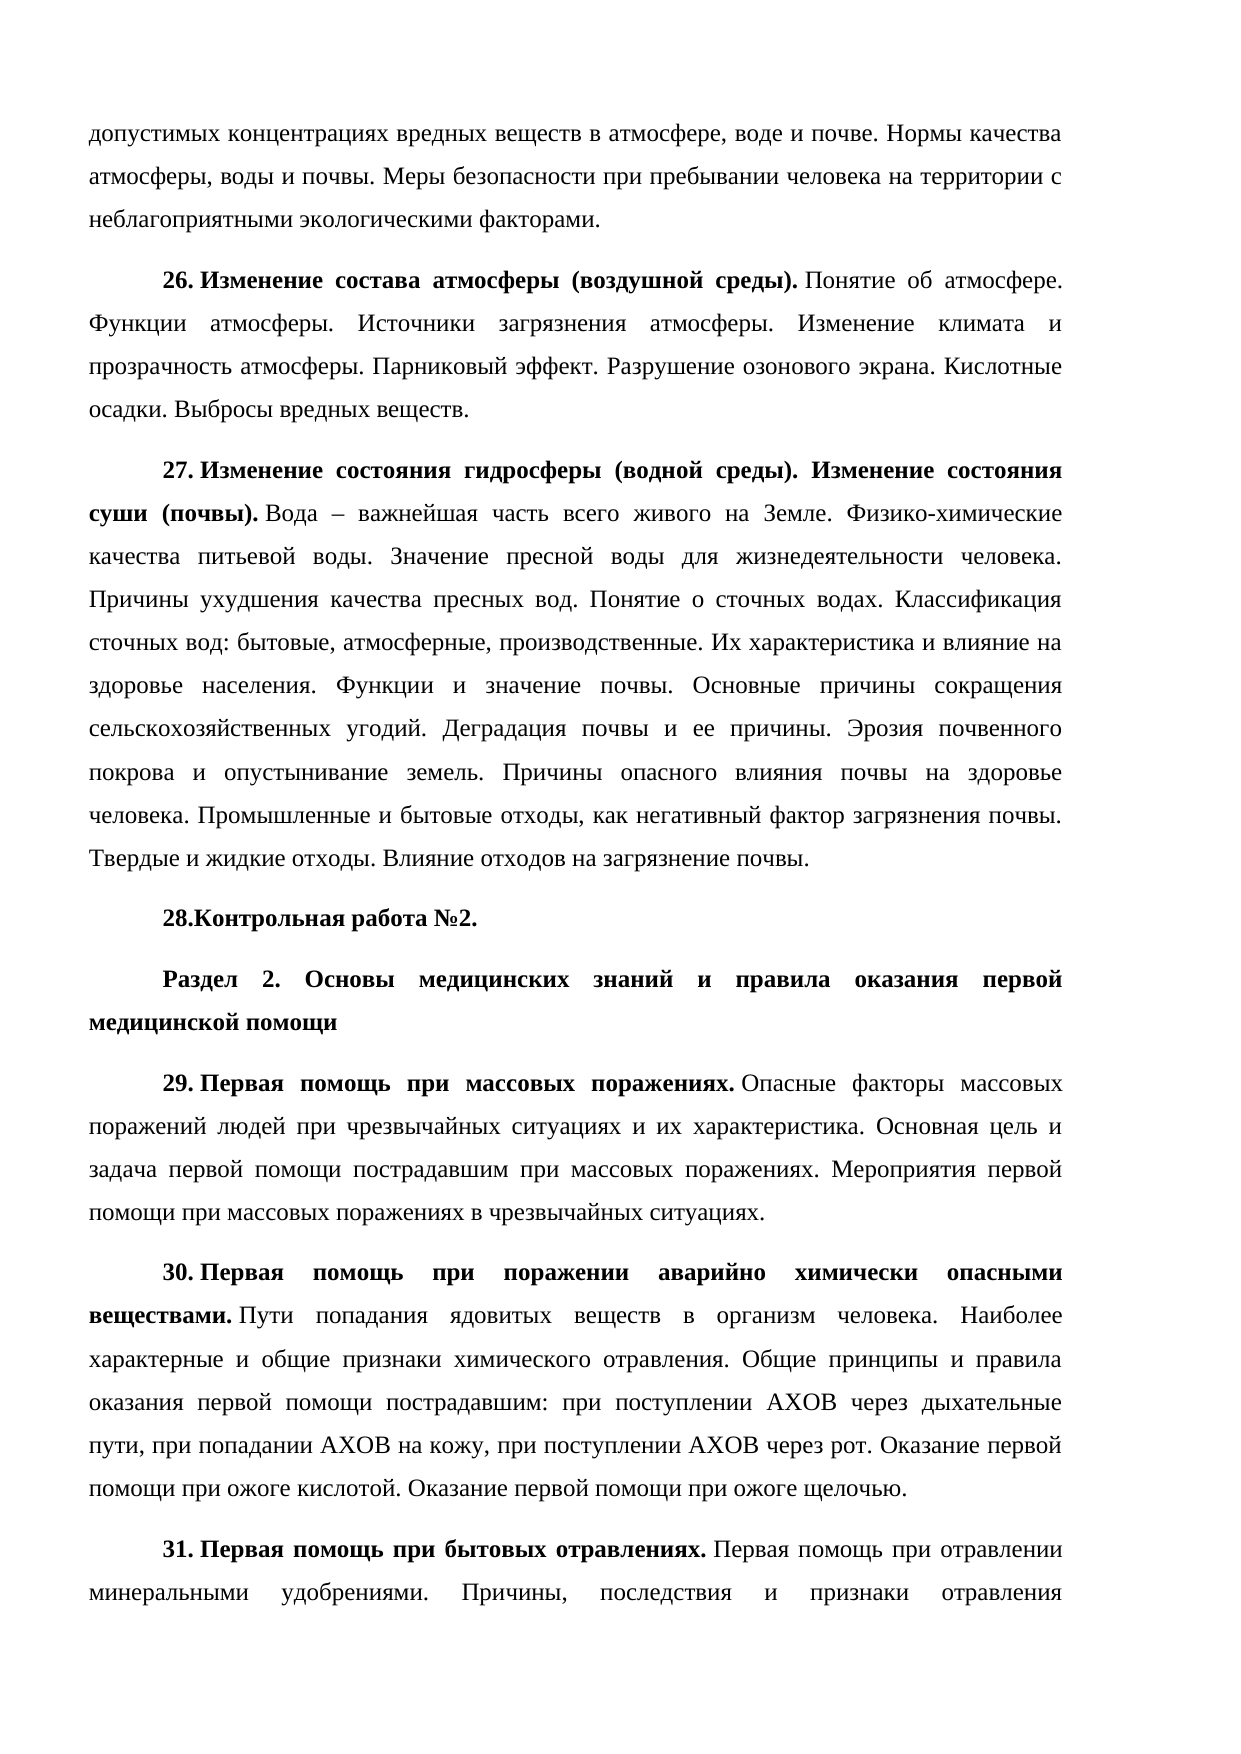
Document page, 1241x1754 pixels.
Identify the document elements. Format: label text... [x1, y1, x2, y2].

text 29. Первая помощь при массовых поражениях. Опасные факторы массовых поражений людей при чрезвычайных ситуациях и их характеристика. Основная цель и задача первой помощи пострадавшим при массовых поражениях. Мероприятия первой помощи при массовых поражениях в чрезвычайных ситуациях. [88, 1068, 1063, 1226]
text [88, 118, 1063, 233]
text 27. Изменение состояния гидросферы (водной среды). Изменение состояния суши (почвы). Вода – важнейшая часть всего живого на Земле. Физико-химические качества питьевой воды. Значение пресной воды для жизнедеятельности человека. Причины ухудшения качества пресных вод. Понятие о сточных водах. Классификация сточных вод: бытовые, атмосферные, производственные. Их характеристика и влияние на здоровье населения. Функции и значение почвы. Основные причины сокращения сельскохозяйственных угодий. Деградация почвы и ее причины. Эрозия почвенного покрова и опустынивание земель. Причины опасного влияния почвы на здоровье человека. Промышленные и бытовые отходы, как негативный фактор загрязнения почвы. Твердые и жидкие отходы. Влияние отходов на загрязнение почвы. [88, 455, 1063, 872]
text Раздел 2. Основы медицинских знаний и правила оказания первой медицинской помощи [88, 964, 1063, 1036]
text 26. Изменение состава атмосферы (воздушной среды). Понятие об атмосфере. Функции атмосферы. Источники загрязнения атмосферы. Изменение климата и прозрачность атмосферы. Парниковый эффект. Разрушение озонового экрана. Кислотные осадки. Выбросы вредных веществ. [88, 265, 1063, 423]
text 28.Контрольная работа №2. [88, 903, 1063, 932]
text 30. Первая помощь при поражении аварийно химически опасными веществами. Пути попадания ядовитых веществ в организм человека. Наиболее характерные и общие признаки химического отравления. Общие принципы и правила оказания первой помощи пострадавшим: при поступлении АХОВ через дыхательные пути, при попадании АХОВ на кожу, при поступлении АХОВ через рот. Оказание первой помощи при ожоге кислотой. Оказание первой помощи при ожоге щелочью. [88, 1257, 1063, 1502]
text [88, 1534, 1063, 1606]
